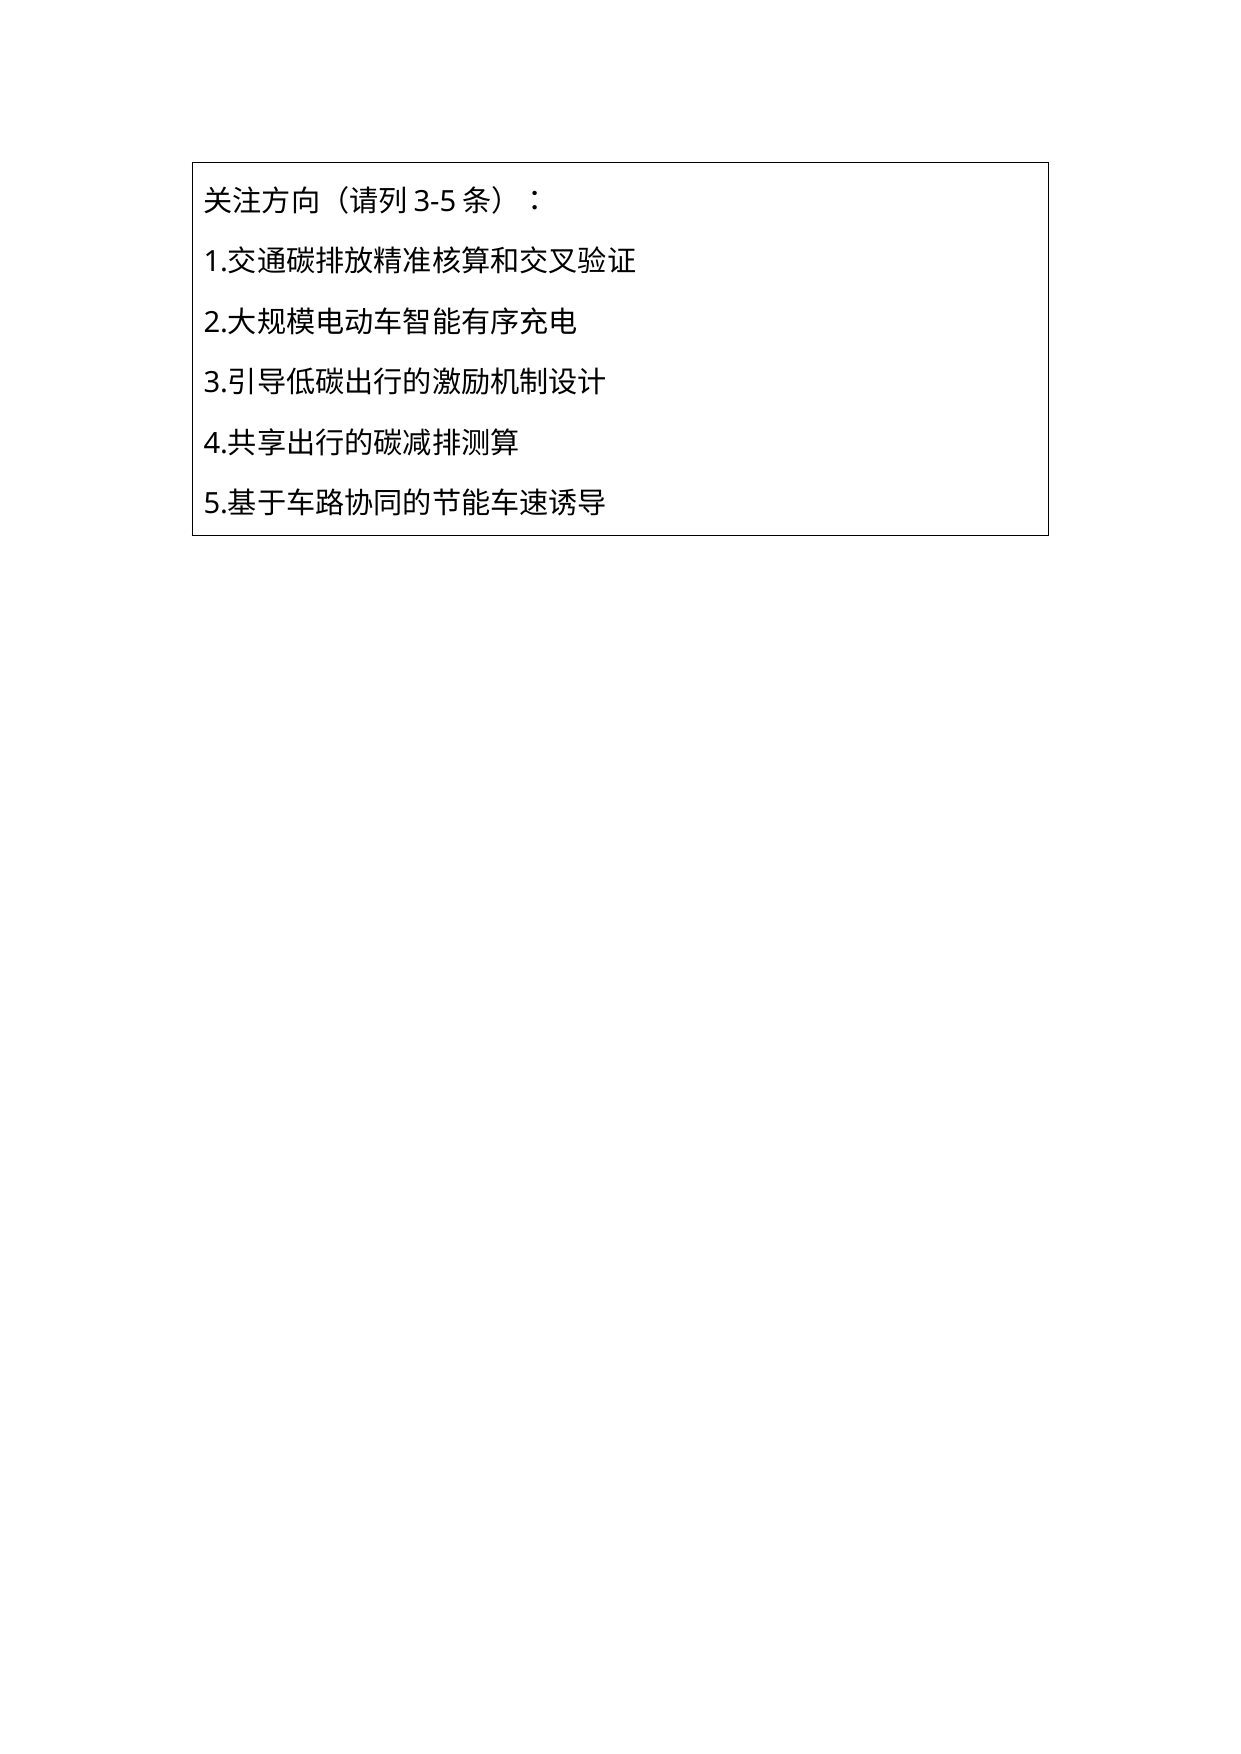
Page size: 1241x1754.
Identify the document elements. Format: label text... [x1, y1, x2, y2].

table_cell 关注方向（请列3-5条）： 1.交通碳排放精准核算和交叉验证 2.大规模电动车智能有序充电 3.引导低碳出行的激励机制设计 4.共享出行的碳减排测算 5.基于车路协同的节能车速诱导 [193, 163, 1048, 534]
